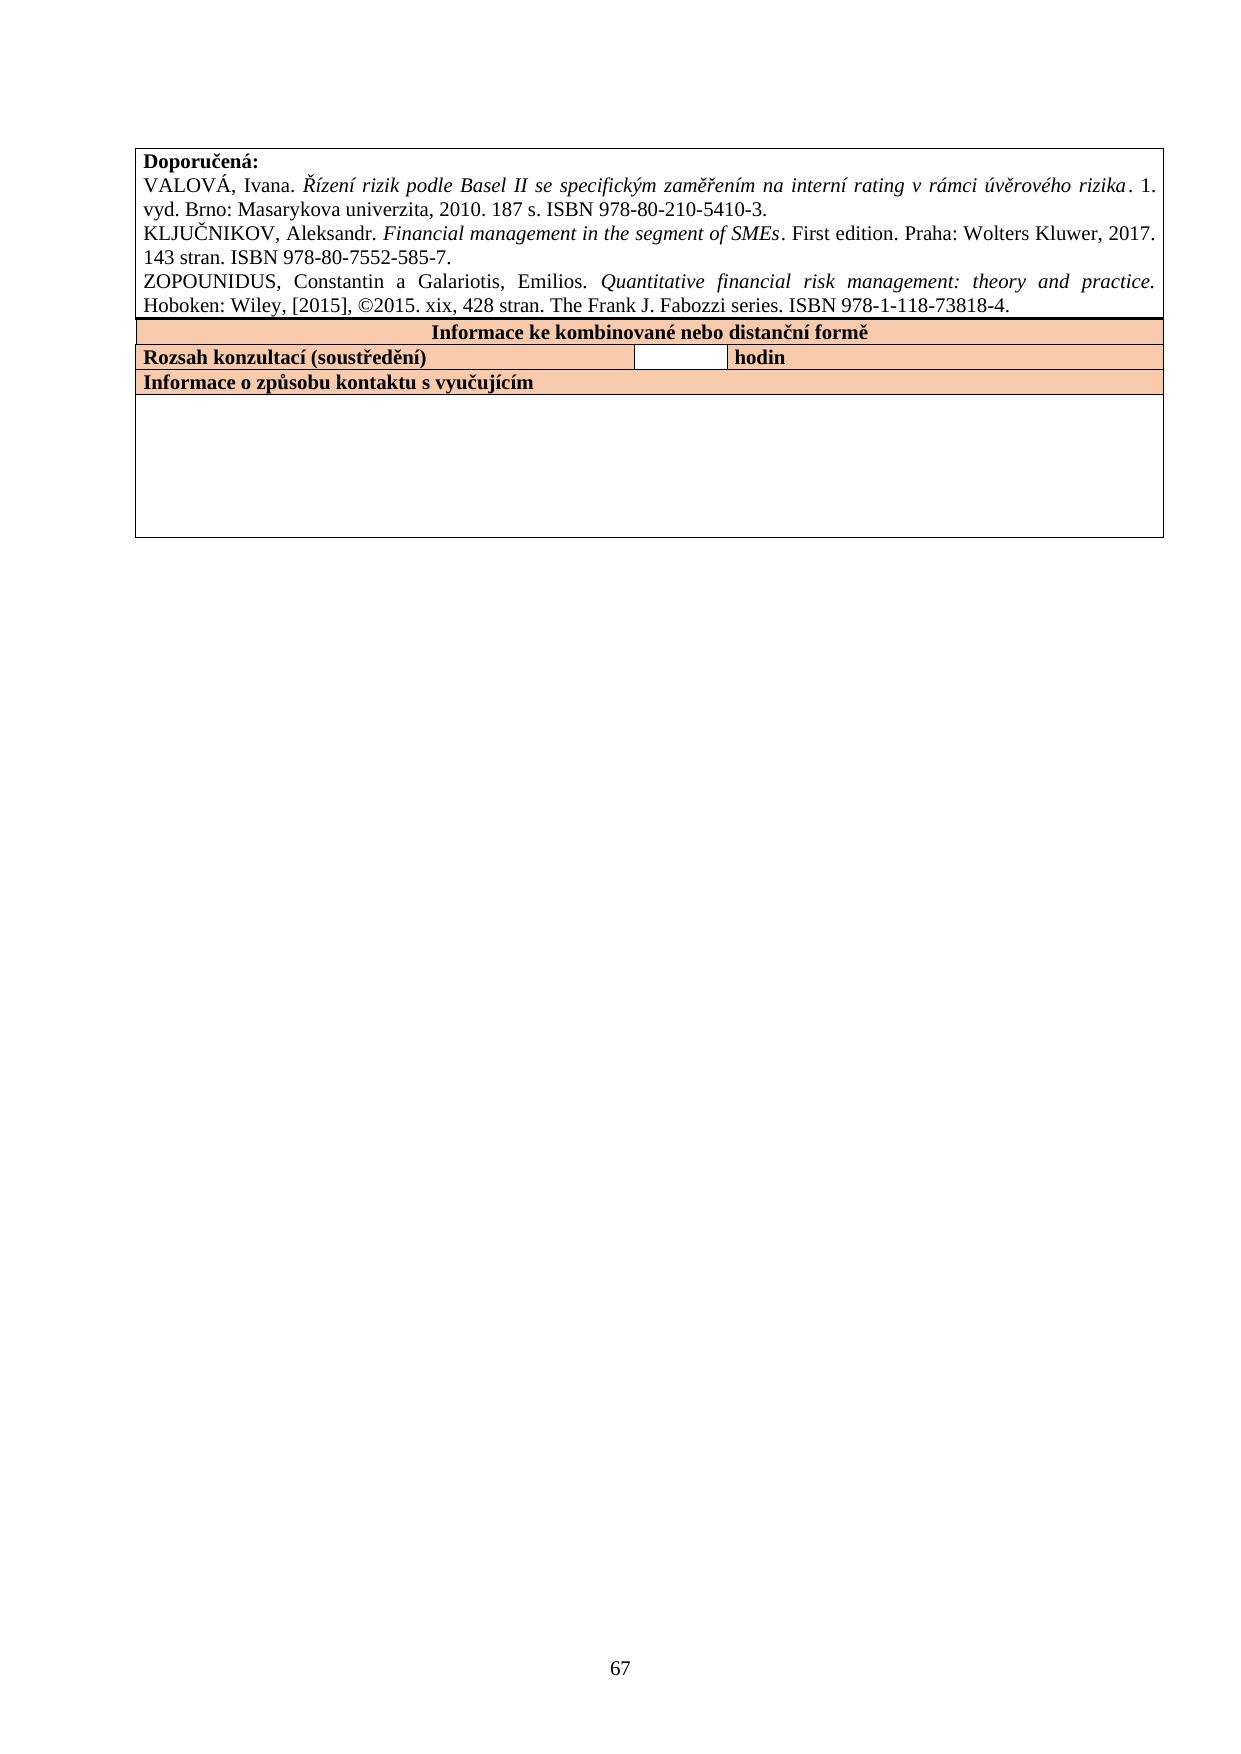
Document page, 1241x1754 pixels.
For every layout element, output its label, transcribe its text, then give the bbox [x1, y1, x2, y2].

table_cell hodin [728, 345, 1163, 369]
table_cell Informace o způsobu kontaktu s vyučujícím [136, 370, 1163, 394]
table_cell Informace ke kombinované nebo distanční formě [137, 320, 1163, 344]
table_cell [136, 149, 1163, 317]
table_cell [635, 345, 727, 369]
table_cell [136, 395, 1163, 537]
table_cell Rozsah konzultací (soustředění) [136, 345, 634, 369]
